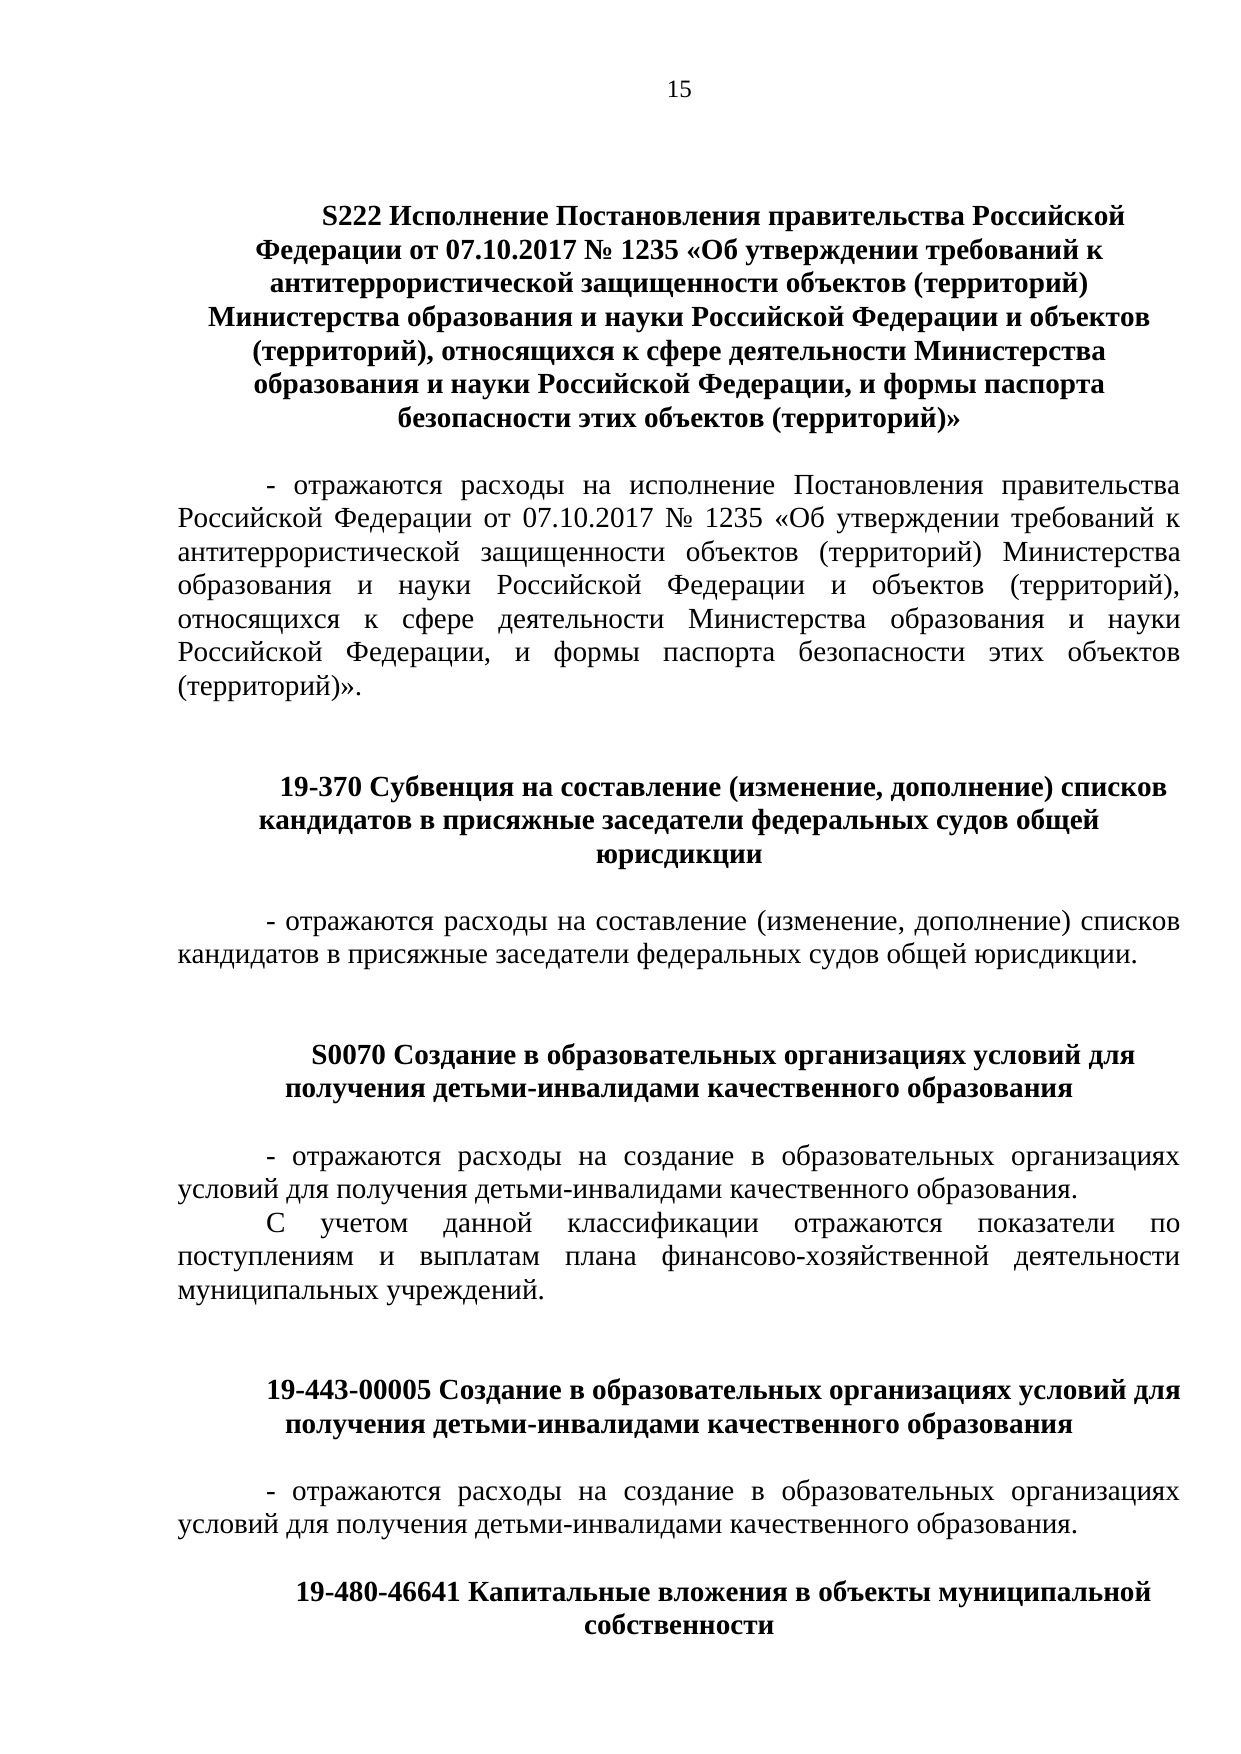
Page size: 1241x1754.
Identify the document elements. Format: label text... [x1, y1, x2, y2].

text - отражаются расходы на создание в образовательных организациях условий для получения детьми-инвалидами качественного образования. [177, 1473, 1181, 1540]
text 19-480-46641 Капитальные вложения в объекты муниципальной собственности [177, 1574, 1181, 1641]
text S0070 Создание в образовательных организациях условий для получения детьми-инвалидами качественного образования [177, 1037, 1181, 1104]
text - отражаются расходы на составление (изменение, дополнение) списков кандидатов в присяжные заседатели федеральных судов общей юрисдикции. [177, 903, 1181, 970]
text - отражаются расходы на исполнение Постановления правительства Российской Федерации от 07.10.2017 № 1235 «Об утверждении требований к антитеррористической защищенности объектов (территорий) Министерства образования и науки Российской Федерации и объектов (территорий), относящихся к сфере деятельности Министерства образования и науки Российской Федерации, и формы паспорта безопасности этих объектов (территорий)». [177, 467, 1181, 702]
text С учетом данной классификации отражаются показатели по поступлениям и выплатам плана финансово-хозяйственной деятельности муниципальных учреждений. [177, 1205, 1181, 1305]
text 19-370 Субвенция на составление (изменение, дополнение) списков кандидатов в присяжные заседатели федеральных судов общей юрисдикции [177, 769, 1181, 869]
text - отражаются расходы на создание в образовательных организациях условий для получения детьми-инвалидами качественного образования. [177, 1138, 1181, 1205]
text 19-443-00005 Создание в образовательных организациях условий для получения детьми-инвалидами качественного образования [177, 1372, 1181, 1439]
text S222 Исполнение Постановления правительства Российской Федерации от 07.10.2017 № 1235 «Об утверждении требований к антитеррористической защищенности объектов (территорий) Министерства образования и науки Российской Федерации и объектов (территорий), относящихся к сфере деятельности Министерства образования и науки Российской Федерации, и формы паспорта безопасности этих объектов (территорий)» [177, 198, 1181, 433]
